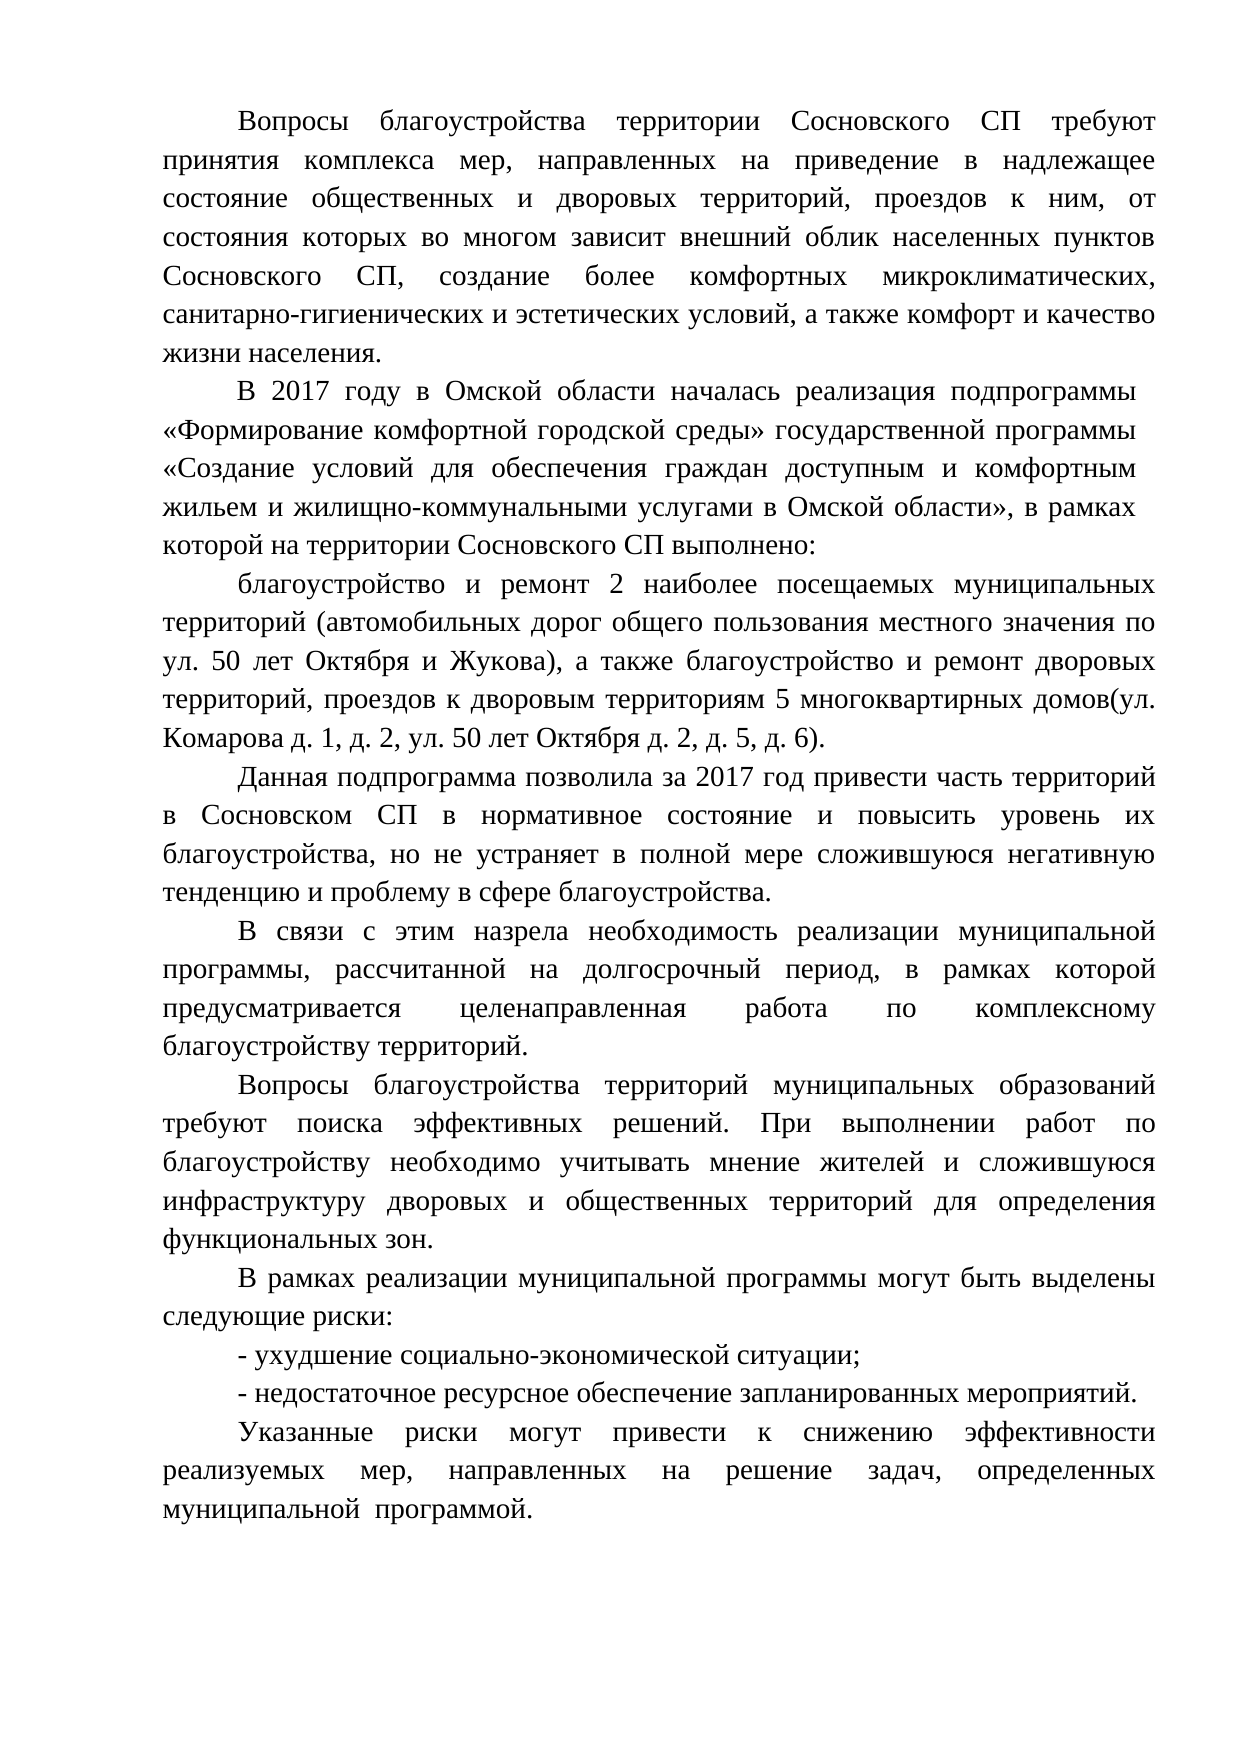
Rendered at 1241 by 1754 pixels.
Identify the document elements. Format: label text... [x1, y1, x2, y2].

text В связи с этим назрела необходимость реализации муниципальной программы, рассчитанной на долгосрочный период, в рамках которой предусматривается целенаправленная работа по комплексному благоустройству территорий. [162, 913, 1156, 1062]
text благоустройство и ремонт 2 наиболее посещаемых муниципальных территорий (автомобильных дорог общего пользования местного значения по ул. 50 лет Октября и Жукова), а также благоустройство и ремонт дворовых территорий, проездов к дворовым территориям 5 многоквартирных домов(ул. Комарова д. 1, д. 2, ул. 50 лет Октября д. 2, д. 5, д. 6). [162, 566, 1156, 754]
text - ухудшение социально-экономической ситуации; [162, 1337, 1156, 1370]
text В 2017 году в Омской области началась реализация подпрограммы «Формирование комфортной городской среды» государственной программы «Создание условий для обеспечения граждан доступным и комфортным жильем и жилищно-коммунальными услугами в Омской области», в рамках которой на территории Сосновского СП выполнено: [162, 373, 1137, 561]
text Вопросы благоустройства территорий муниципальных образований требуют поиска эффективных решений. При выполнении работ по благоустройству необходимо учитывать мнение жителей и сложившуюся инфраструктуру дворовых и общественных территорий для определения функциональных зон. [162, 1067, 1156, 1255]
text - недостаточное ресурсное обеспечение запланированных мероприятий. [162, 1375, 1156, 1409]
text Вопросы благоустройства территории Сосновского СП требуют принятия комплекса мер, направленных на приведение в надлежащее состояние общественных и дворовых территорий, проездов к ним, от состояния которых во многом зависит внешний облик населенных пунктов Сосновского СП, создание более комфортных микроклиматических, санитарно-гигиенических и эстетических условий, а также комфорт и качество жизни населения. [162, 103, 1156, 368]
text Указанные риски могут привести к снижению эффективности реализуемых мер, направленных на решение задач, определенных муниципальной программой. [162, 1414, 1156, 1524]
text Данная подпрограмма позволила за 2017 год привести часть территорий в Сосновском СП в нормативное состояние и повысить уровень их благоустройства, но не устраняет в полной мере сложившуюся негативную тенденцию и проблему в сфере благоустройства. [162, 759, 1156, 908]
text В рамках реализации муниципальной программы могут быть выделены следующие риски: [162, 1260, 1156, 1332]
